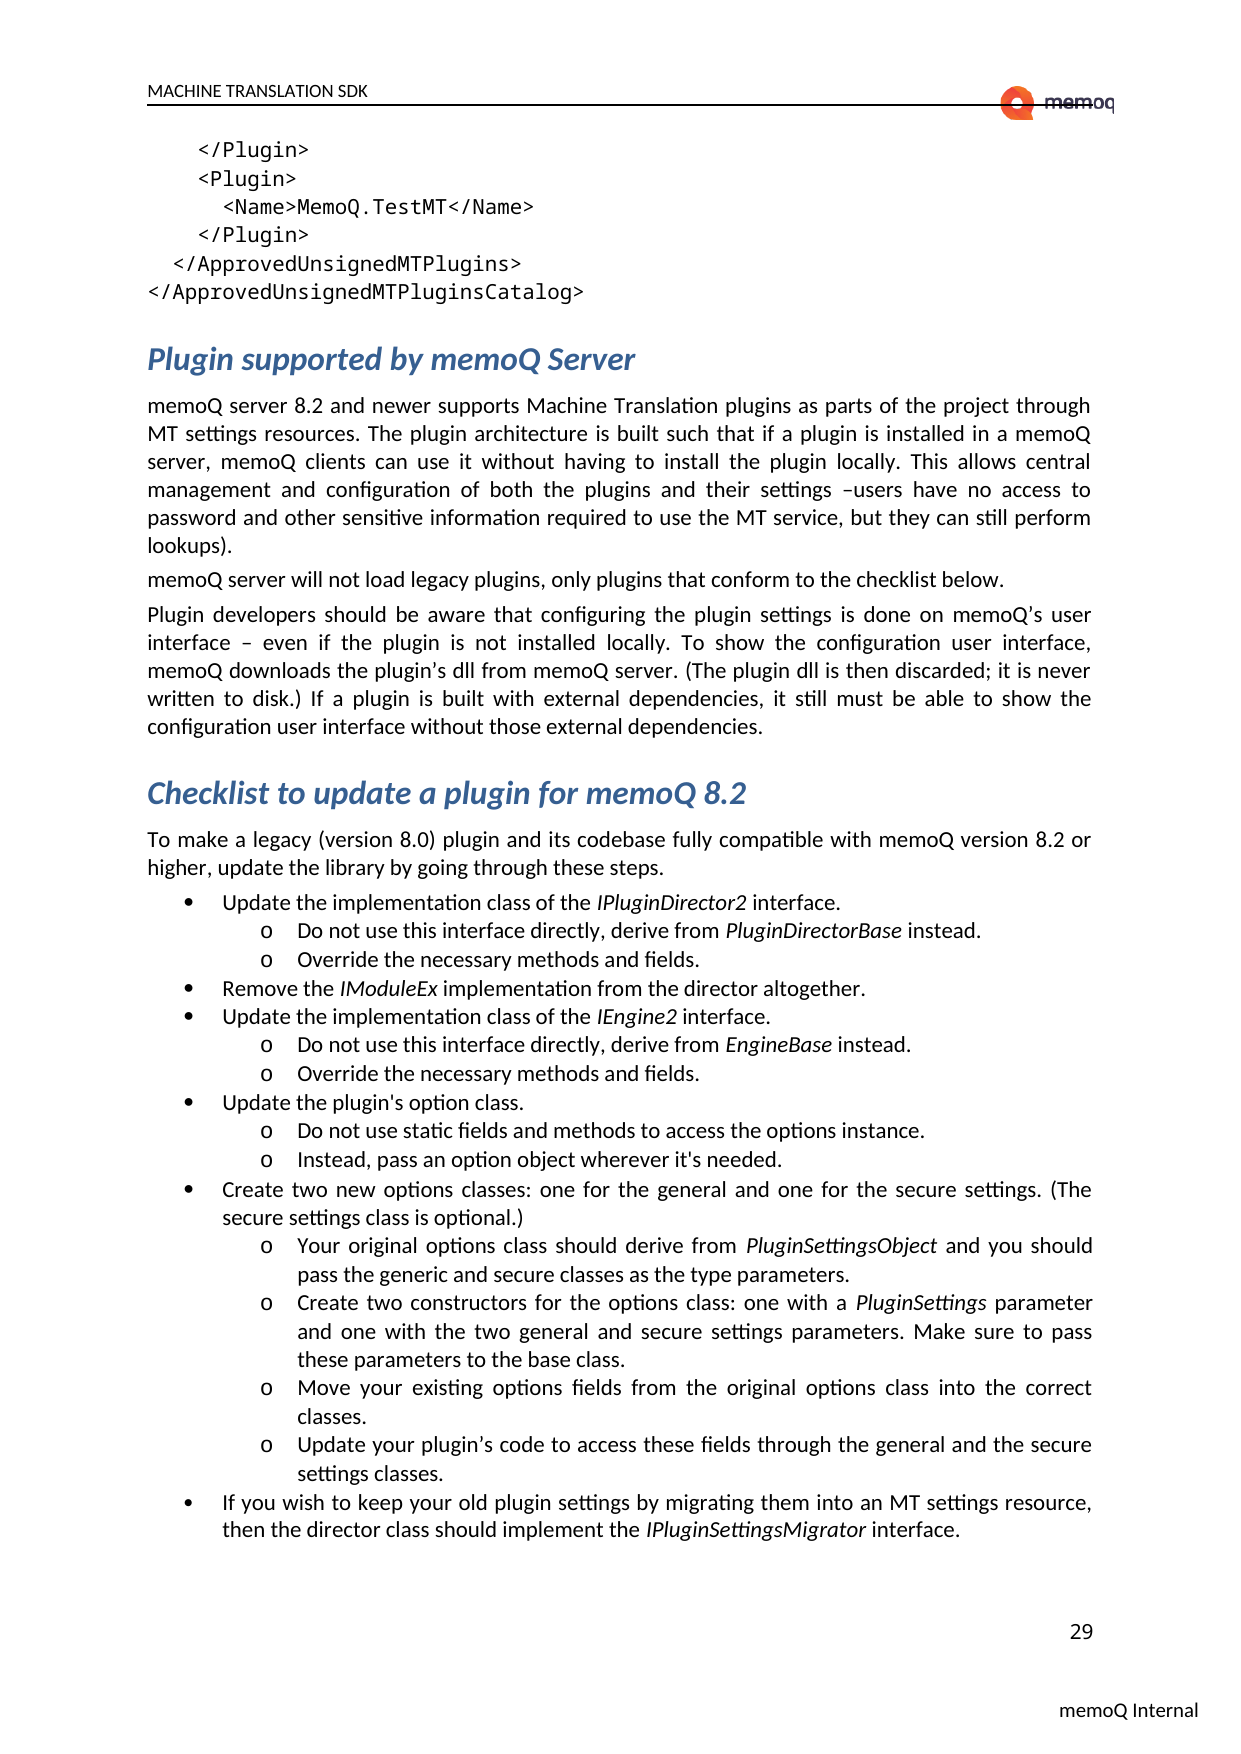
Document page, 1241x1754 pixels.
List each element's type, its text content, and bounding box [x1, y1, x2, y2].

text To make a legacy (version 8.0) plugin and its codebase fully compatible with memoQ version 8.2 or higher, update the library by going through these steps. [147, 825, 1093, 881]
list Update the implementation class of the IEngine2 interface. [184, 1002, 1093, 1030]
list Do not use this interface directly, derive from PluginDirectorBase instead. [259, 916, 1093, 945]
list Override the necessary methods and fields. [259, 1059, 1093, 1088]
subtitle Plugin supported by memoQ Server [147, 312, 1093, 379]
text <Plugin> [147, 164, 1093, 192]
list Do not use this interface directly, derive from EngineBase instead. [259, 1030, 1093, 1059]
list Override the necessary methods and fields. [259, 945, 1093, 974]
list Your original options class should derive from PluginSettingsObject and you should pass the generic and secure classes as the type parameters. [259, 1231, 1093, 1288]
text memoQ server will not load legacy plugins, only plugins that conform to the checklist below. [147, 566, 1093, 594]
text Plugin developers should be aware that configuring the plugin settings is done on memoQ’s user interface – even if the plugin is not installed locally. To show the configuration user interface, memoQ downloads the plugin’s dll from memoQ server. (The plugin dll is then discarded; it is never written to disk.) If a plugin is built with external dependencies, it still must be able to show the configuration user interface without those external dependencies. [147, 600, 1093, 740]
list Instead, pass an option object wherever it's needed. [259, 1146, 1093, 1175]
list Move your existing options fields from the original options class into the correct classes. [259, 1373, 1093, 1430]
list Update the implementation class of the IPluginDirector2 interface. [184, 888, 1093, 916]
list Update your plugin’s code to access these fields through the general and the secure settings classes. [259, 1430, 1093, 1488]
list Create two new options classes: one for the general and one for the secure settings. (The secure settings class is optional.) [184, 1175, 1093, 1231]
text </ApprovedUnsignedMTPlugins> [147, 249, 1093, 277]
list If you wish to keep your old plugin settings by migrating them into an MT settings resource, then the director class should implement the IPluginSettingsMigrator interface. [184, 1488, 1093, 1544]
text memoQ server 8.2 and newer supports Machine Translation plugins as parts of the project through MT settings resources. The plugin architecture is built such that if a plugin is installed in a memoQ server, memoQ clients can use it without having to install the plugin locally. This allows central management and configuration of both the plugins and their settings –users have no access to password and other sensitive information required to use the MT service, but they can still perform lookups). [147, 391, 1093, 559]
subtitle Checklist to update a plugin for memoQ 8.2 [147, 746, 1093, 813]
text </Plugin> [147, 135, 1093, 164]
list Remove the IModuleEx implementation from the director altogether. [184, 974, 1093, 1002]
picture [1000, 86, 1114, 120]
list Create two constructors for the options class: one with a PluginSettings parameter and one with the two general and secure settings parameters. Make sure to pass these parameters to the base class. [259, 1288, 1093, 1373]
text <Name>MemoQ.TestMT</Name> [147, 192, 1093, 221]
text </ApprovedUnsignedMTPluginsCatalog> [147, 277, 1093, 306]
list Update the plugin's option class. [184, 1088, 1093, 1116]
text </Plugin> [147, 221, 1093, 249]
list Do not use static fields and methods to access the options instance. [259, 1116, 1093, 1146]
